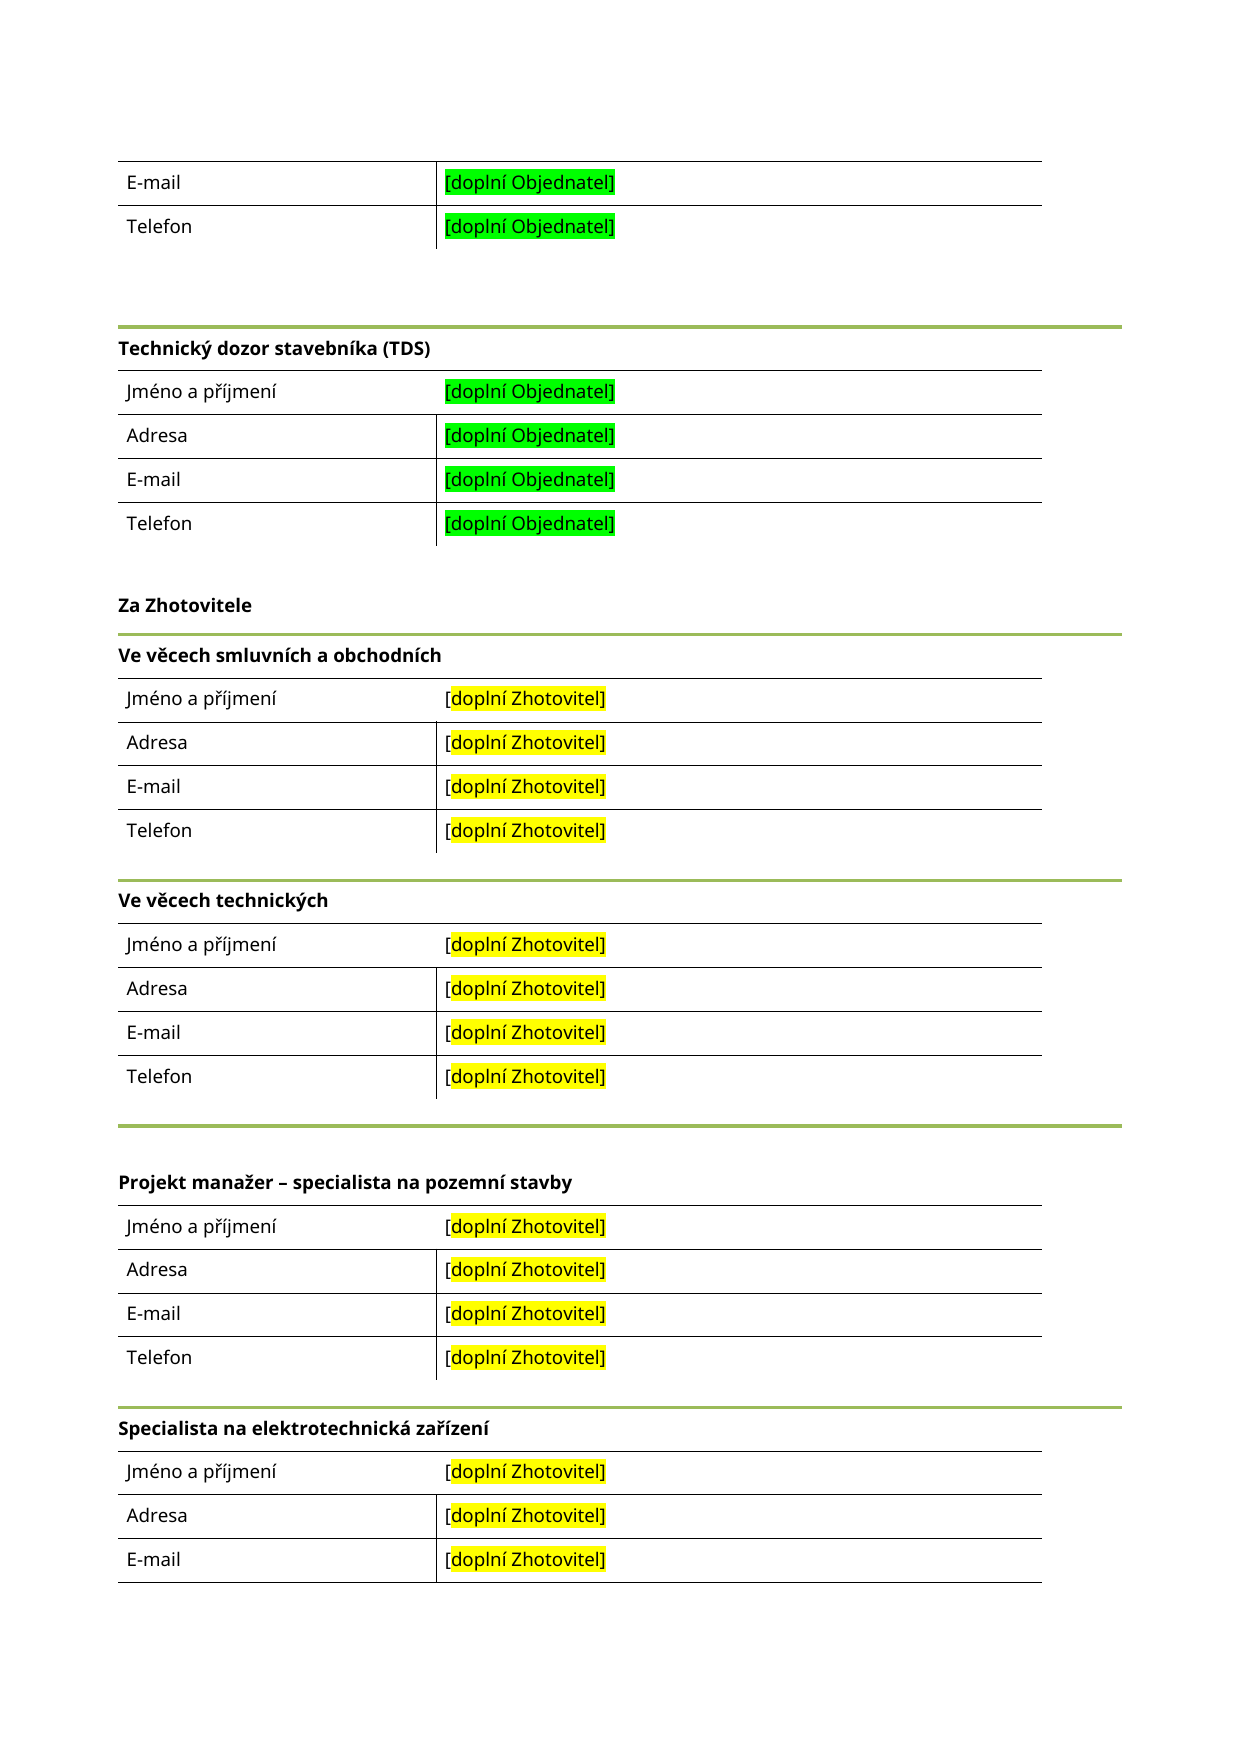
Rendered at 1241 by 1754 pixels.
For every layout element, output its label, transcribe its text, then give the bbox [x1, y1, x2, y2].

table_cell Telefon [118, 810, 436, 853]
table_header Jméno a příjmení [118, 924, 436, 967]
table_cell [doplní Zhotovitel] [437, 1012, 1042, 1055]
table_cell Telefon [118, 1337, 436, 1380]
table_header [doplní Objednatel] [436, 371, 1042, 414]
table_cell E-mail [118, 1539, 436, 1582]
table_cell [doplní Zhotovitel] [437, 1337, 1042, 1380]
text Projekt manažer – specialista na pozemní stavby [118, 1160, 1122, 1195]
table_cell [doplní Objednatel] [437, 503, 1042, 546]
text Technický dozor stavebníka (TDS) [118, 329, 1122, 360]
table_cell [doplní Zhotovitel] [437, 1294, 1042, 1336]
table_cell [doplní Zhotovitel] [437, 1056, 1042, 1099]
table_header [doplní Zhotovitel] [436, 1452, 1042, 1494]
text Ve věcech technických [118, 882, 1122, 913]
table_cell E-mail [118, 1294, 436, 1336]
table_cell Adresa [118, 1250, 436, 1292]
text Specialista na elektrotechnická zařízení [118, 1409, 1122, 1441]
table_header Jméno a příjmení [118, 679, 436, 721]
table_header Jméno a příjmení [118, 1206, 436, 1248]
table_header [doplní Zhotovitel] [436, 1206, 1042, 1248]
table_header Jméno a příjmení [118, 1452, 436, 1494]
table_cell [doplní Zhotovitel] [437, 723, 1042, 765]
table_cell [doplní Objednatel] [437, 459, 1042, 502]
table_header [doplní Zhotovitel] [436, 679, 1042, 721]
table_cell Adresa [118, 1495, 436, 1538]
table_cell [doplní Zhotovitel] [437, 766, 1042, 809]
table_cell [doplní Zhotovitel] [437, 810, 1042, 853]
table_cell E-mail [118, 459, 436, 502]
text Ve věcech smluvních a obchodních [118, 636, 1122, 667]
table_header Jméno a příjmení [118, 371, 436, 414]
table_cell Telefon [118, 206, 436, 249]
table_cell [doplní Zhotovitel] [437, 1250, 1042, 1292]
table_cell [doplní Objednatel] [437, 206, 1042, 249]
table_cell Adresa [118, 415, 436, 458]
table_cell E-mail [118, 766, 436, 809]
table_cell [doplní Zhotovitel] [437, 1539, 1042, 1582]
table_cell [doplní Objednatel] [437, 162, 1042, 205]
table_cell Telefon [118, 503, 436, 546]
table_cell Adresa [118, 723, 436, 765]
table_cell Adresa [118, 968, 436, 1011]
table_cell [doplní Zhotovitel] [437, 968, 1042, 1011]
table_cell E-mail [118, 162, 436, 205]
text Za Zhotovitele [118, 592, 1122, 618]
table_cell [doplní Objednatel] [437, 415, 1042, 458]
table_cell [doplní Zhotovitel] [437, 1495, 1042, 1538]
table_cell Telefon [118, 1056, 436, 1099]
table_header [doplní Zhotovitel] [436, 924, 1042, 967]
table_cell E-mail [118, 1012, 436, 1055]
